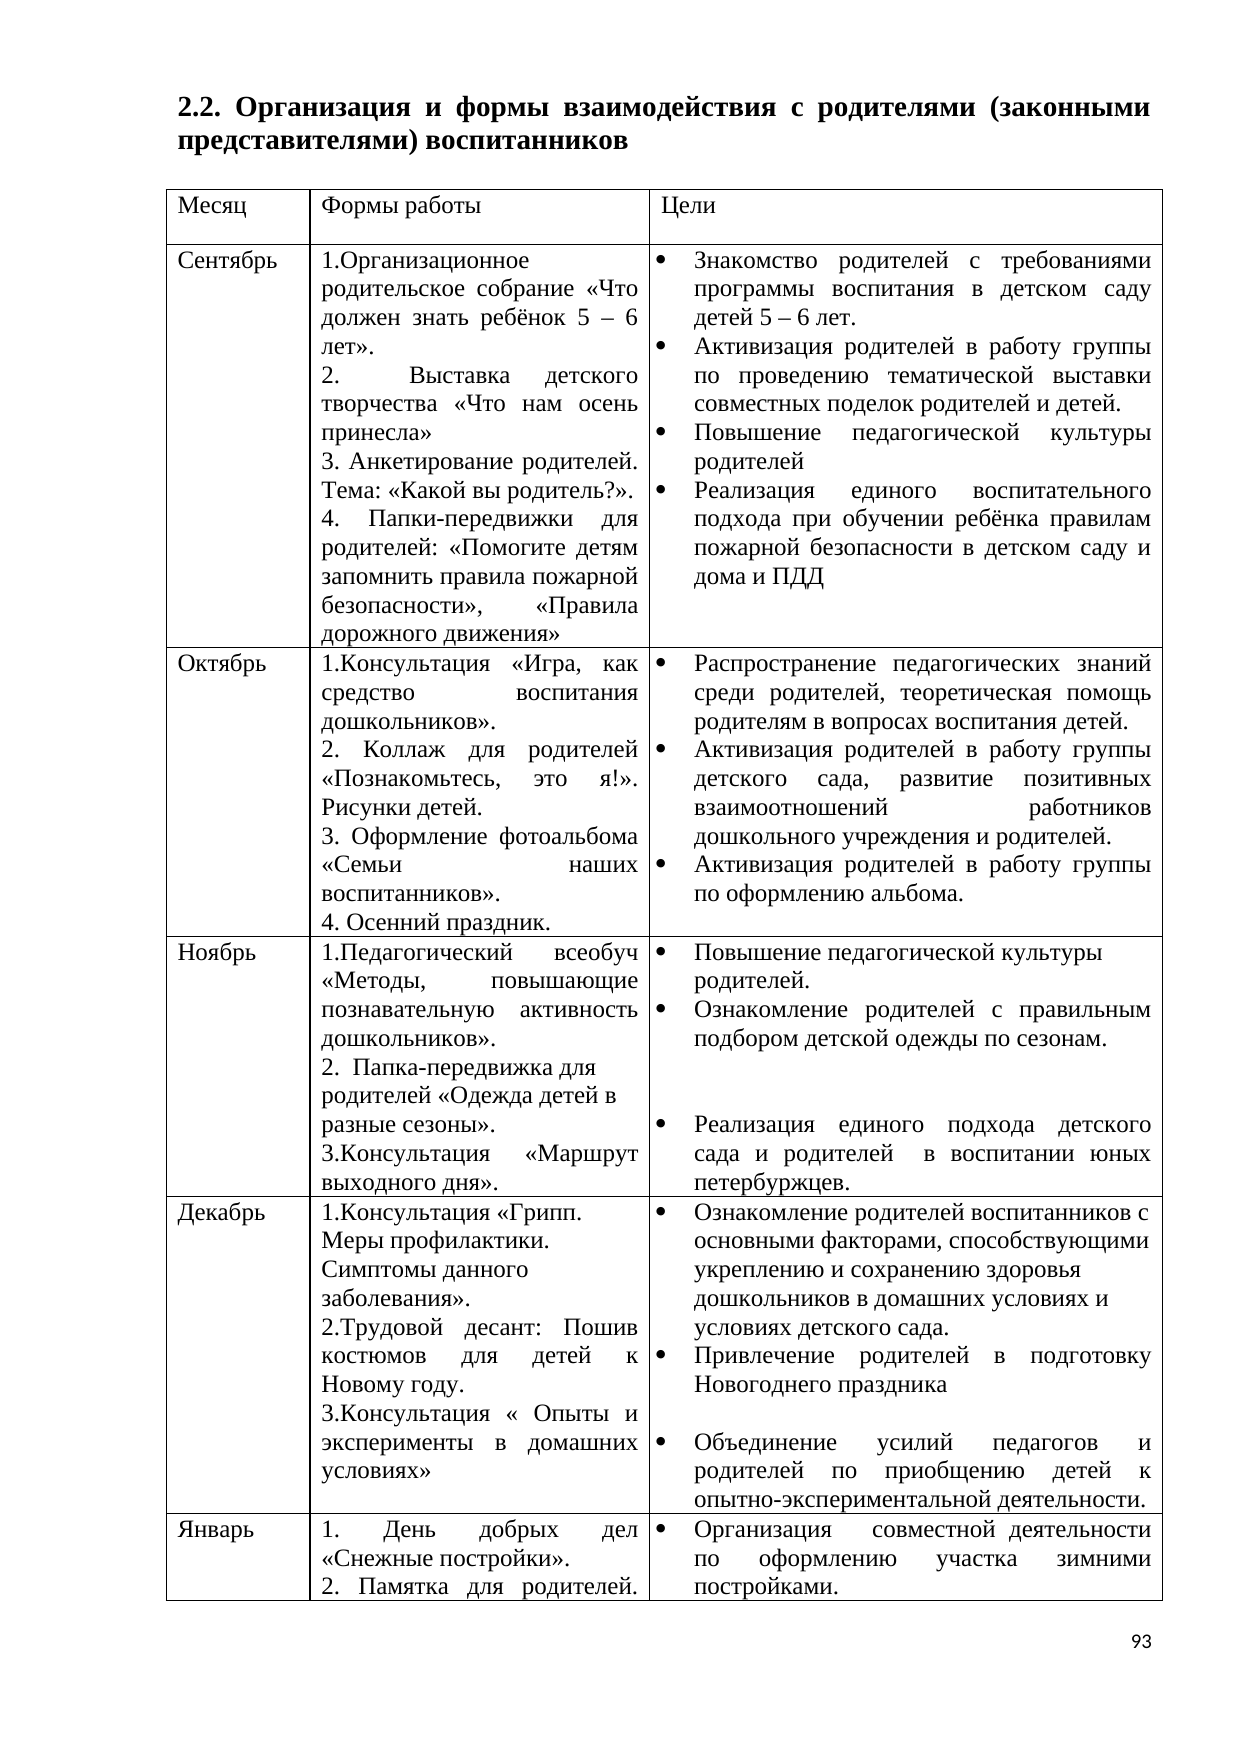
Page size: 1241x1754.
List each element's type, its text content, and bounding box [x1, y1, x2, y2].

table_cell Сентябрь [167, 245, 309, 647]
table_cell 1.Педагогический всеобуч «Методы, повышающие познавательную активность дошкольников». 2. Папка-передвижка для родителей «Одежда детей в разные сезоны». 3.Консультация «Маршрут выходного дня». [311, 937, 649, 1196]
table_cell Декабрь [167, 1197, 309, 1513]
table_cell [650, 1514, 1162, 1600]
table_header Месяц [167, 190, 309, 244]
table_header Цели [650, 190, 1162, 244]
table_cell 1.Консультация «Игра, как средство воспитания дошкольников». 2. Коллаж для родителей «Познакомьтесь, это я!». Рисунки детей. 3. Оформление фотоальбома «Семьи наших воспитанников». 4. Осенний праздник. [311, 648, 649, 936]
table_cell Ознакомление родителей воспитанников с основными факторами, способствующими укреплению и сохранению здоровья дошкольников в домашних условиях и условиях детского сада. Привлечение родителей в подготовку Новогоднего праздника Объединение усилий педагогов и родителей по приобщению детей к опытно-экспериментальной деятельности. [650, 1197, 1162, 1513]
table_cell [311, 1514, 649, 1600]
table_cell Распространение педагогических знаний среди родителей, теоретическая помощь родителям в вопросах воспитания детей. Активизация родителей в работу группы детского сада, развитие позитивных взаимоотношений работников дошкольного учреждения и родителей. Активизация родителей в работу группы по оформлению альбома. [650, 648, 1162, 936]
table_cell Повышение педагогической культуры родителей. Ознакомление родителей с правильным подбором детской одежды по сезонам. Реализация единого подхода детского сада и родителей в воспитании юных петербуржцев. [650, 937, 1162, 1196]
table_cell Знакомство родителей с требованиями программы воспитания в детском саду детей 5 – 6 лет. Активизация родителей в работу группы по проведению тематической выставки совместных поделок родителей и детей. Повышение педагогической культуры родителей Реализация единого воспитательного подхода при обучении ребёнка правилам пожарной безопасности в детском саду и дома и ПДД [650, 245, 1162, 647]
table_cell Ноябрь [167, 937, 309, 1196]
text 2.2. Организация и формы взаимодействия с родителями (законными представителями) воспитанников [177, 89, 1152, 156]
table_cell 1.Консультация «Грипп. Меры профилактики. Симптомы данного заболевания». 2.Трудовой десант: Пошив костюмов для детей к Новому году. 3.Консультация « Опыты и эксперименты в домашних условиях» [311, 1197, 649, 1513]
table_cell Октябрь [167, 648, 309, 936]
table_header Формы работы [311, 190, 649, 244]
table_cell Январь [167, 1514, 309, 1600]
table_cell 1.Организационное родительское собрание «Что должен знать ребёнок 5 – 6 лет». 2. Выставка детского творчества «Что нам осень принесла» 3. Анкетирование родителей. Тема: «Какой вы родитель?». 4. Папки-передвижки для родителей: «Помогите детям запомнить правила пожарной безопасности», «Правила дорожного движения» [311, 245, 649, 647]
